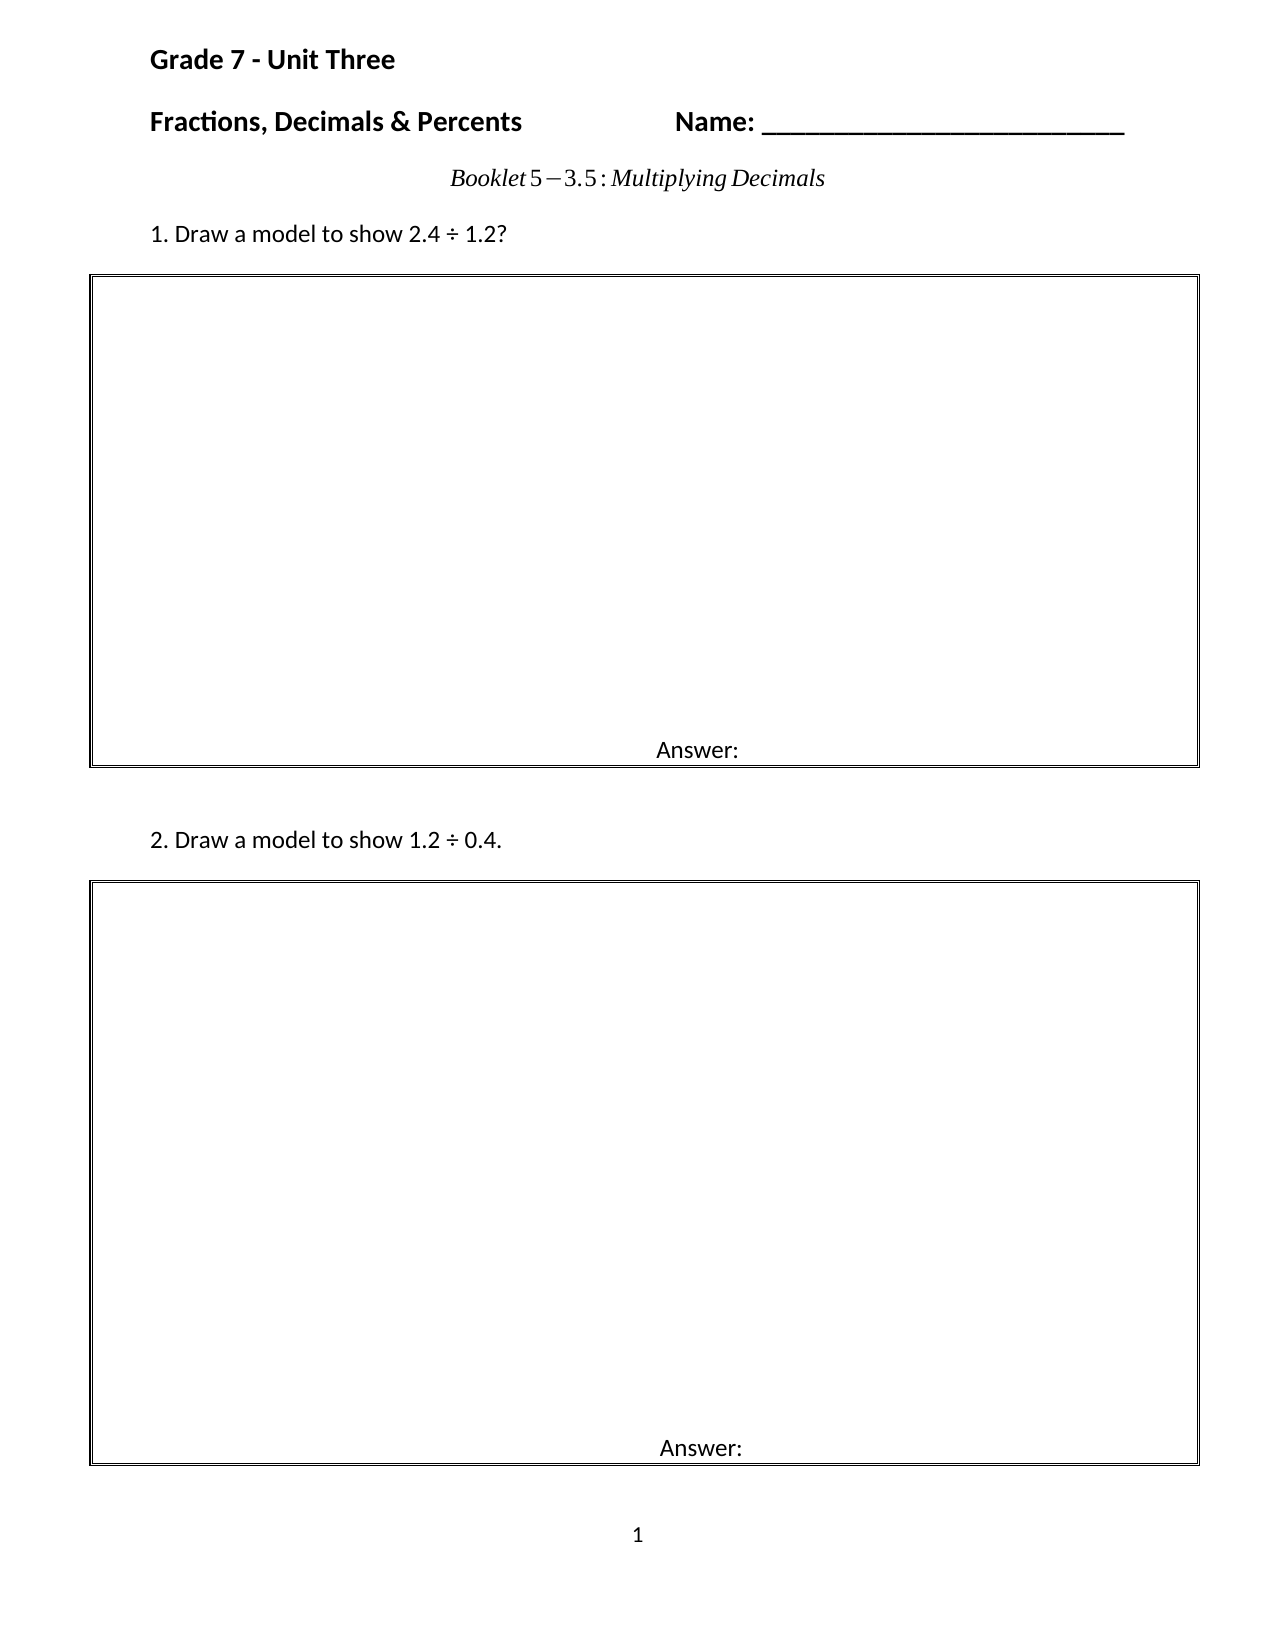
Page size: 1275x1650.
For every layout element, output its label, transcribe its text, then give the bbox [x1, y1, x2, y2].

table_header [93, 277, 645, 765]
text Grade 7 - Unit Three [150, 41, 1125, 77]
text 2. Draw a model to show 1.2 ÷ 0.4. [150, 824, 1125, 855]
table_header Answer: [645, 277, 1197, 765]
table_header Answer: [93, 883, 1197, 1463]
text 1. Draw a model to show 2.4 ÷ 1.2? [150, 218, 1125, 248]
text Fractions, Decimals & Percents Name: _________________________ [150, 103, 1125, 139]
